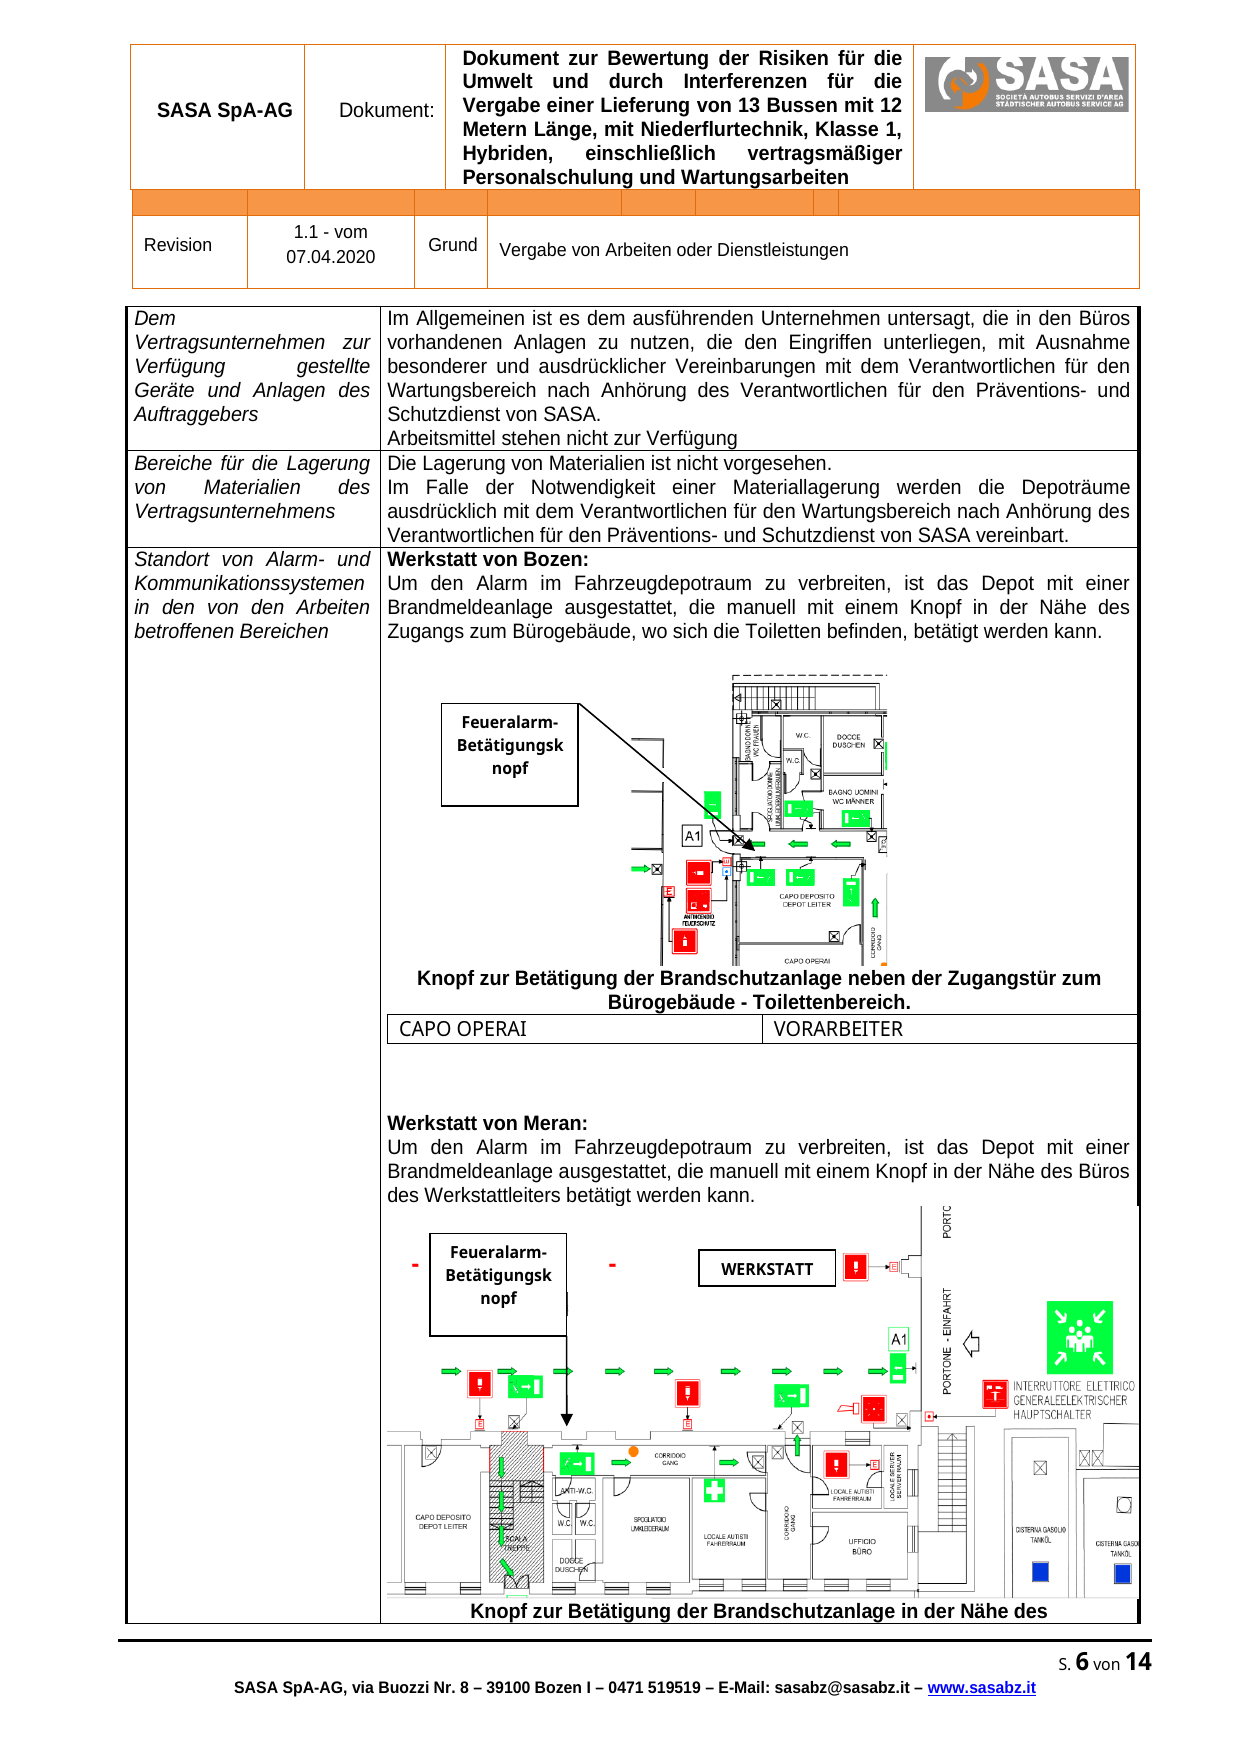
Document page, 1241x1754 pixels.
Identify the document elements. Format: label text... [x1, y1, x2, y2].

table_cell Dem Vertragsunternehmen zur Verfügung gestellte Geräte und Anlagen des Auftraggebers [128, 307, 380, 450]
picture [387, 1206, 1139, 1599]
table_cell Die Lagerung von Materialien ist nicht vorgesehen. Im Falle der Notwendigkeit einer Materiallagerung werden die Depoträume ausdrücklich mit dem Verantwortlichen für den Wartungsbereich nach Anhörung des Verantwortlichen für den Präventions- und Schutzdienst von SASA vereinbart. [381, 451, 1137, 546]
table_cell Bereiche für die Lagerung von Materialien des Vertragsunternehmens [128, 451, 380, 546]
table_cell Im Allgemeinen ist es dem ausführenden Unternehmen untersagt, die in den Büros vorhandenen Anlagen zu nutzen, die den Eingriffen unterliegen, mit Ausnahme besonderer und ausdrücklicher Vereinbarungen mit dem Verantwortlichen für den Wartungsbereich nach Anhörung des Verantwortlichen für den Präventions- und Schutzdienst von SASA. Arbeitsmittel stehen nicht zur Verfügung [381, 307, 1137, 450]
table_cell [381, 548, 1137, 1623]
picture [925, 57, 1129, 112]
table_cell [128, 548, 380, 1623]
picture [631, 666, 888, 966]
